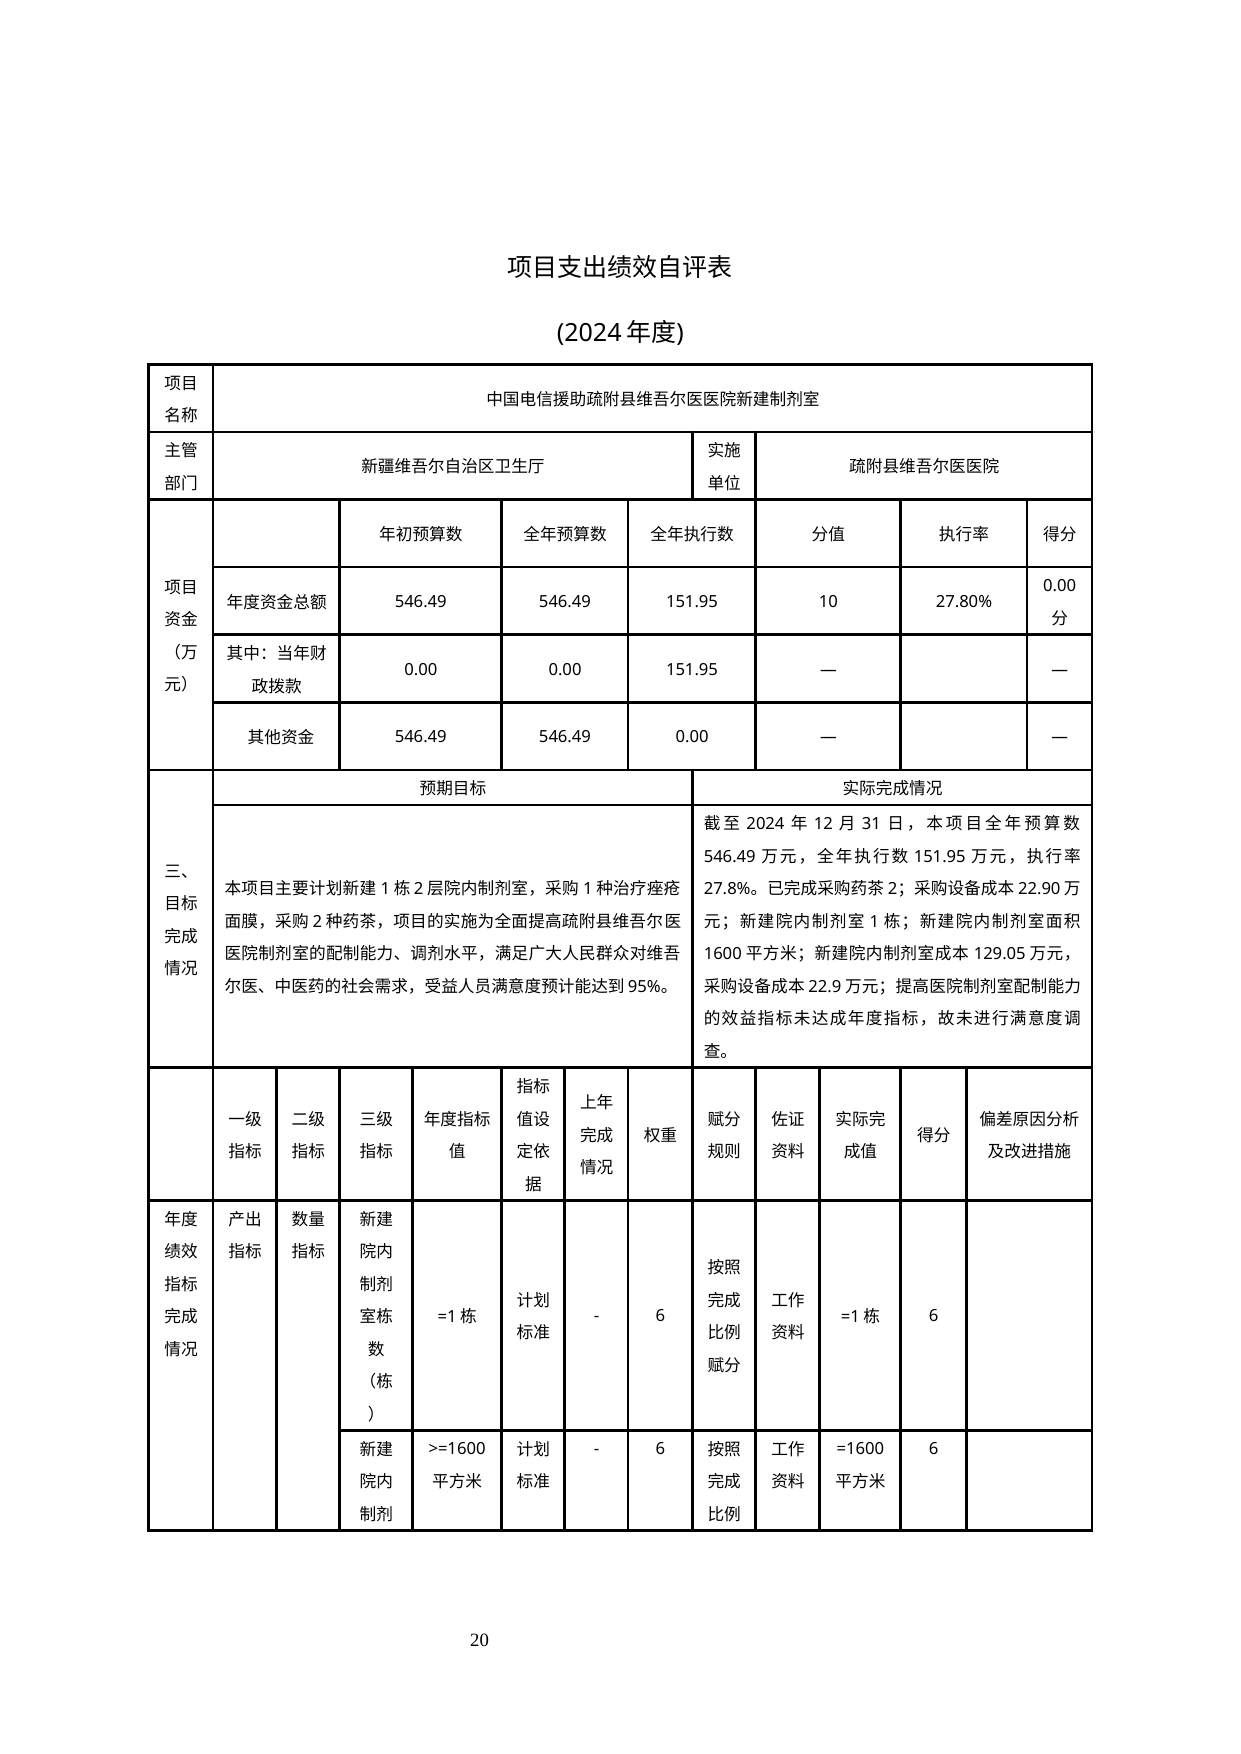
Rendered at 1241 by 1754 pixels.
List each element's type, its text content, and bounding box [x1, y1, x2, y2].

table_cell — [1028, 704, 1091, 768]
table_cell 三、目标完成情况 [150, 771, 212, 1066]
table_cell 疏附县维吾尔医医院 [757, 433, 1091, 498]
table_cell 按照完成比例赋分 [694, 1202, 754, 1429]
table_cell 实际完成情况 [694, 771, 1091, 804]
table_cell 546.49 [503, 704, 627, 768]
table_cell 产出指标 [214, 1202, 275, 1529]
table_cell =1栋 [821, 1202, 899, 1429]
table_cell 546.49 [341, 704, 500, 768]
table_cell 151.95 [629, 636, 754, 701]
table_cell 偏差原因分析及改进措施 [968, 1069, 1091, 1199]
table_cell 新建院内制剂室栋数（栋） [341, 1202, 411, 1429]
table_cell 三级指标 [341, 1069, 411, 1199]
table_cell [902, 636, 1026, 701]
table_cell [968, 1432, 1091, 1529]
table_cell 一级指标 [214, 1069, 275, 1199]
table_cell 项目资金 （万元） [150, 501, 212, 768]
table_cell (2024年度) [148, 298, 1092, 363]
table_cell 中国电信援助疏附县维吾尔医医院新建制剂室 [214, 366, 1091, 431]
table_cell 546.49 [341, 568, 500, 633]
table_cell - [566, 1202, 627, 1429]
table_cell 分值 [757, 501, 899, 566]
table_cell 上年完成情况 [566, 1069, 627, 1199]
table_cell 新疆维吾尔自治区卫生厅 [214, 433, 691, 498]
table_cell 指标值设定依据 [503, 1069, 563, 1199]
table_cell 按照完成比例赋分 [694, 1432, 754, 1529]
table_cell 年度资金总额 [214, 568, 338, 633]
table_cell 计划标准 [503, 1202, 563, 1429]
table_cell 权重 [629, 1069, 691, 1199]
table_cell 本项目主要计划新建1栋2层院内制剂室，采购1种治疗痤疮面膜，采购2种药茶，项目的实施为全面提高疏附县维吾尔医医院制剂室的配制能力、调剂水平，满足广大人民群众对维吾尔医、中医药的社会需求，受益人员满意度预计能达到95%。 [214, 806, 691, 1066]
table_cell 6 [902, 1202, 965, 1429]
table_cell 计划标准 [503, 1432, 563, 1529]
table_cell 得分 [902, 1069, 965, 1199]
table_cell 10 [757, 568, 899, 633]
table_cell 其中：当年财政拨款 [214, 636, 338, 701]
table_cell — [1028, 636, 1091, 701]
table_cell 佐证资料 [757, 1069, 818, 1199]
table_cell 赋分规则 [694, 1069, 754, 1199]
table_cell 6 [629, 1432, 691, 1529]
table_cell 年初预算数 [341, 501, 500, 566]
table_cell 其他资金 [214, 704, 338, 768]
table_cell 新建院内制剂室面积（平方米） [341, 1432, 411, 1529]
table_cell 27.80% [902, 568, 1026, 633]
table_cell 得分 [1028, 501, 1091, 566]
table_cell 预期目标 [214, 771, 691, 804]
table_cell 截至2024年12月31日，本项目全年预算数546.49万元，全年执行数151.95万元，执行率27.8%。已完成采购药茶2；采购设备成本22.90万元；新建院内制剂室1栋；新建院内制剂室面积1600平方米；新建院内制剂室成本129.05万元，采购设备成本22.9万元；提高医院制剂室配制能力的效益指标未达成年度指标，故未进行满意度调查。 [694, 806, 1091, 1066]
table_cell [968, 1202, 1091, 1429]
table_cell 全年预算数 [503, 501, 627, 566]
table_cell 工作资料 [757, 1202, 818, 1429]
table_header 项目支出绩效自评表 [148, 233, 1092, 298]
table_cell [902, 704, 1026, 768]
table_cell 151.95 [629, 568, 754, 633]
table_cell [214, 501, 338, 566]
table_cell 项目名称 [150, 366, 212, 431]
table_cell 0.00 [341, 636, 500, 701]
table_cell 执行率 [902, 501, 1026, 566]
table_cell =1600平方米 [821, 1432, 899, 1529]
table_cell — [757, 704, 899, 768]
table_cell =1栋 [414, 1202, 500, 1429]
table_cell — [757, 636, 899, 701]
table_cell 二级指标 [278, 1069, 338, 1199]
table_cell 数量指标 [278, 1202, 338, 1529]
table_cell 年度指标值 [414, 1069, 500, 1199]
table_cell 6 [629, 1202, 691, 1429]
table_cell 实施单位 [694, 433, 754, 498]
table_cell >=1600平方米 [414, 1432, 500, 1529]
table_cell - [566, 1432, 627, 1529]
table_cell 546.49 [503, 568, 627, 633]
table_cell 年度绩效指标完成情况 [150, 1202, 212, 1529]
table_cell 全年执行数 [629, 501, 754, 566]
table_cell 6 [902, 1432, 965, 1529]
table_cell 主管部门 [150, 433, 212, 498]
table_cell 实际完成值 [821, 1069, 899, 1199]
table_cell 0.00分 [1028, 568, 1091, 633]
table_cell [150, 1069, 212, 1199]
table_cell 0.00 [629, 704, 754, 768]
table_cell 0.00 [503, 636, 627, 701]
table_cell 工作资料 [757, 1432, 818, 1529]
